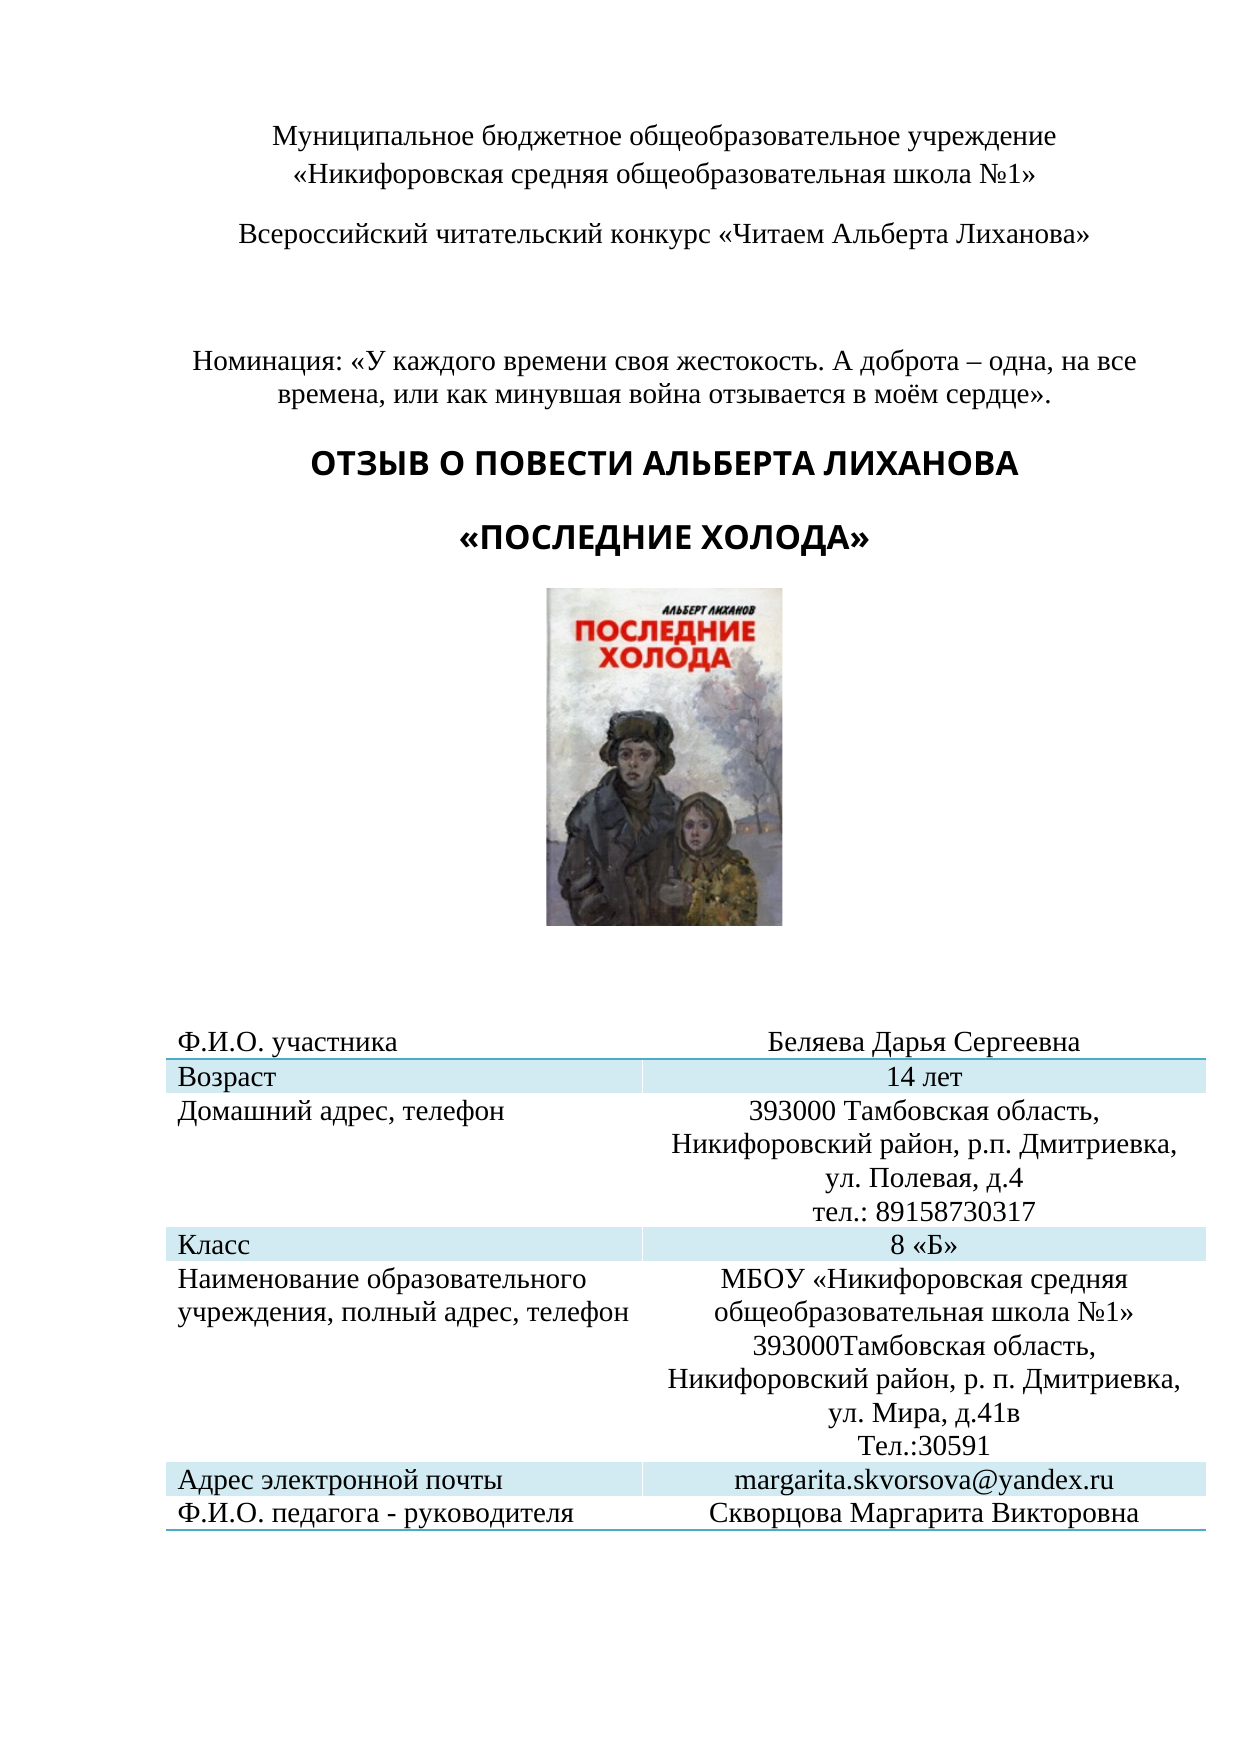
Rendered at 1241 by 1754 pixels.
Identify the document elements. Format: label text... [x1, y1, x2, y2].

table_cell 14 лет [643, 1060, 1206, 1093]
table_header Ф.И.О. участника [166, 1024, 642, 1057]
table_cell 8 «Б» [643, 1227, 1206, 1261]
text «Последние холода» [177, 514, 1152, 559]
table_cell Ф.И.О. педагога - руководителя [166, 1496, 642, 1529]
text Отзыв о повести Альберта Лиханова [177, 439, 1152, 485]
table_cell Домашний адрес, телефон [166, 1093, 642, 1227]
table_cell 393000 Тамбовская область, Никифоровский район, р.п. Дмитриевка, ул. Полевая, д.4 тел.: 89158730317 [643, 1093, 1206, 1227]
text Муниципальное бюджетное общеобразовательное учреждение «Никифоровская средняя общеобразовательная школа №1» [177, 118, 1152, 190]
table_cell Класс [166, 1227, 642, 1261]
table_cell МБОУ «Никифоровская средняя общеобразовательная школа №1» 393000Тамбовская область, Никифоровский район, р. п. Дмитриевка, ул. Мира, д.41в Тел.:30591 [643, 1261, 1206, 1462]
table_cell Адрес электронной почты [166, 1462, 642, 1496]
picture [546, 588, 783, 926]
table_cell Наименование образовательного учреждения, полный адрес, телефон [166, 1261, 642, 1462]
table_cell Возраст [166, 1060, 642, 1093]
table_header Беляева Дарья Сергеевна [643, 1024, 1206, 1057]
table_cell Скворцова Маргарита Викторовна [643, 1496, 1206, 1529]
table_cell margarita.skvorsova@yandex.ru [643, 1462, 1206, 1496]
text Номинация: «У каждого времени своя жестокость. А доброта – одна, на все времена, или как минувшая война отзывается в моём сердце». [177, 343, 1152, 410]
text Всероссийский читательский конкурс «Читаем Альберта Лиханова» [177, 216, 1152, 249]
